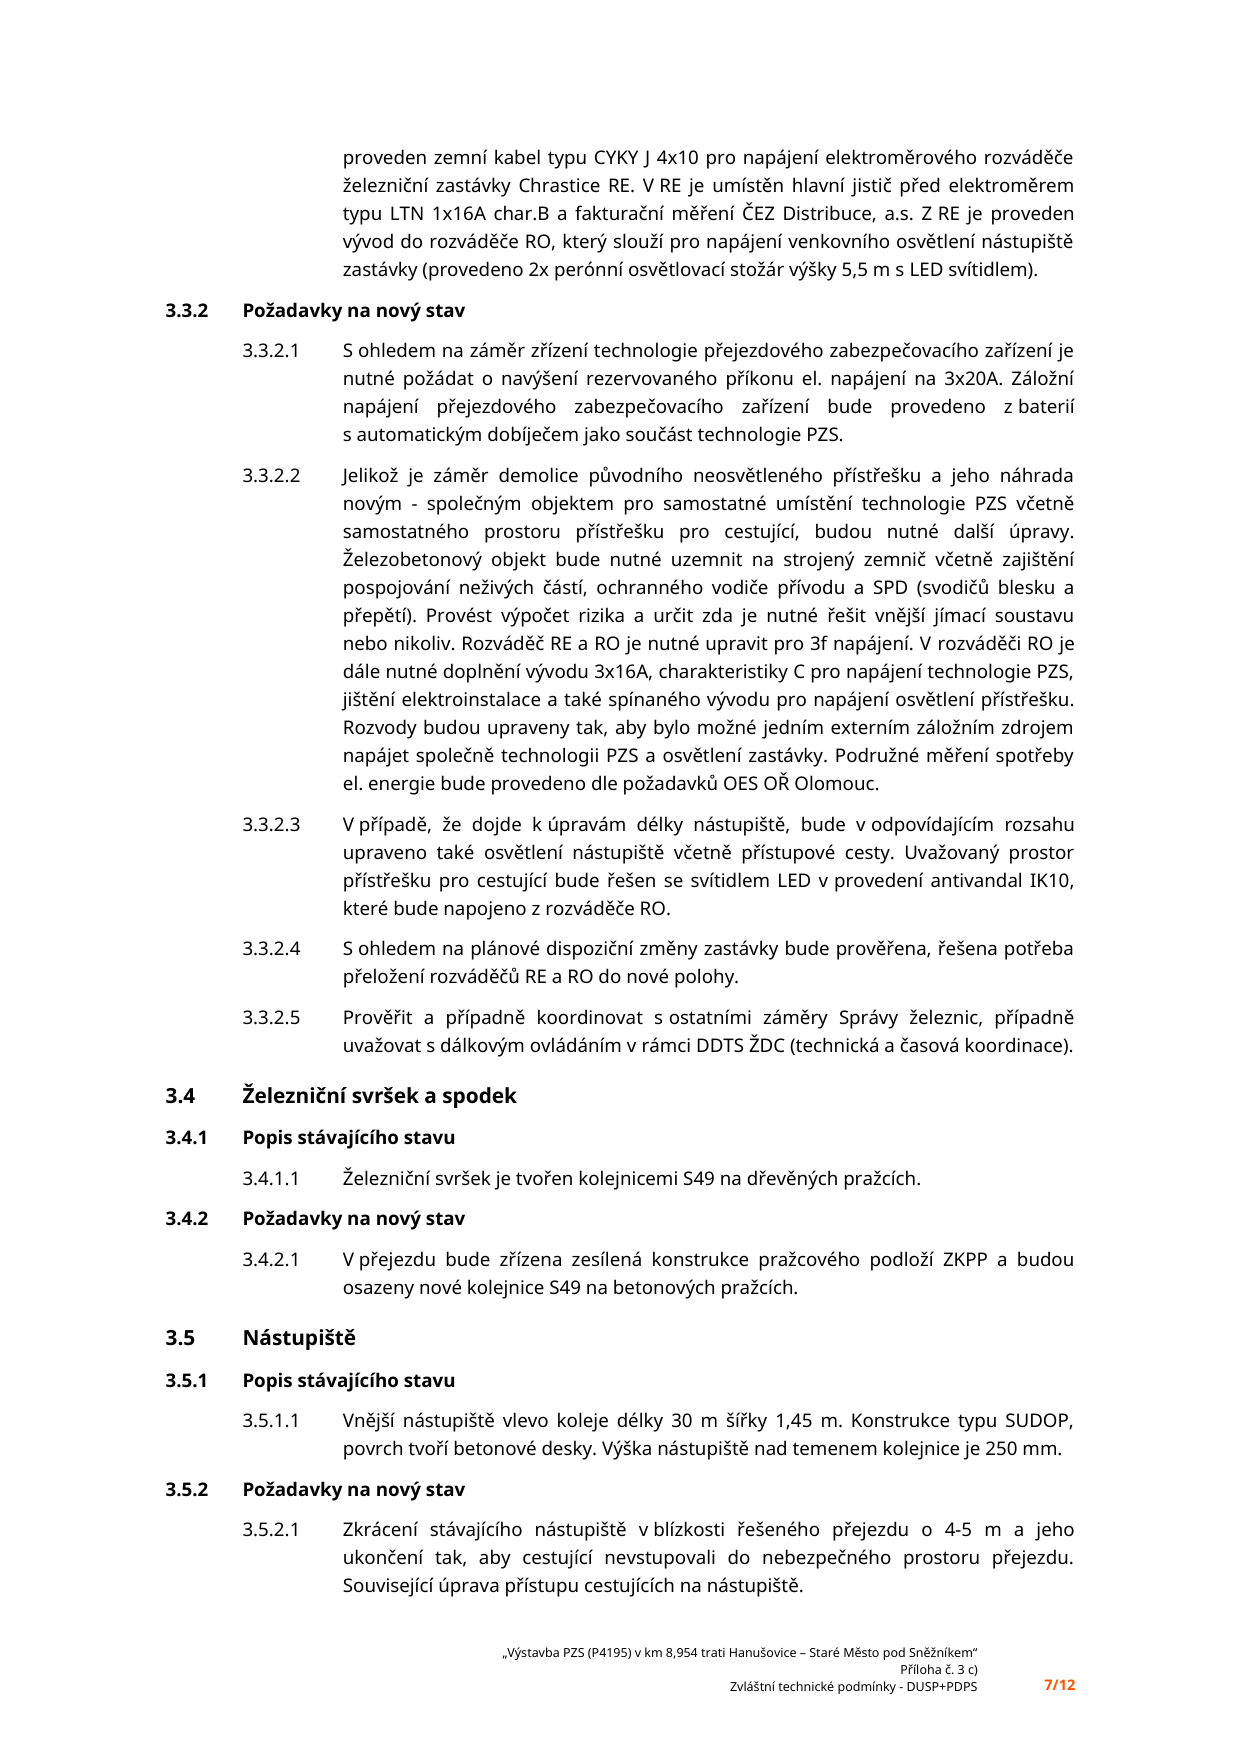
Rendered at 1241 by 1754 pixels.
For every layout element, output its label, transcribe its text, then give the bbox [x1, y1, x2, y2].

list Popis stávajícího stavu [165, 1367, 1075, 1392]
list Popis stávajícího stavu [165, 1125, 1075, 1150]
list Železniční svršek a spodek [165, 1081, 1075, 1109]
list V přejezdu bude zřízena zesílená konstrukce pražcového podloží ZKPP a budou osazeny nové kolejnice S49 na betonových pražcích. [242, 1246, 1075, 1300]
list Požadavky na nový stav [165, 297, 1075, 323]
list Požadavky na nový stav [165, 1206, 1075, 1231]
list Jelikož je záměr demolice původního neosvětleného přístřešku a jeho náhrada novým - společným objektem pro samostatné umístění technologie PZS včetně samostatného prostoru přístřešku pro cestující, budou nutné další úpravy. Železobetonový objekt bude nutné uzemnit na strojený zemnič včetně zajištění pospojování neživých částí, ochranného vodiče přívodu a SPD (svodičů blesku a přepětí). Provést výpočet rizika a určit zda je nutné řešit vnější jímací soustavu nebo nikoliv. Rozváděč RE a RO je nutné upravit pro 3f napájení. V rozváděči RO je dále nutné doplnění vývodu 3x16A, charakteristiky C pro napájení technologie PZS, jištění elektroinstalace a také spínaného vývodu pro napájení osvětlení přístřešku. Rozvody budou upraveny tak, aby bylo možné jedním externím záložním zdrojem napájet společně technologii PZS a osvětlení zastávky. Podružné měření spotřeby el. energie bude provedeno dle požadavků OES OŘ Olomouc. [242, 462, 1075, 796]
list S ohledem na plánové dispoziční změny zastávky bude prověřena, řešena potřeba přeložení rozváděčů RE a RO do nové polohy. [242, 936, 1075, 989]
list V případě, že dojde k úpravám délky nástupiště, bude v odpovídajícím rozsahu upraveno také osvětlení nástupiště včetně přístupové cesty. Uvažovaný prostor přístřešku pro cestující bude řešen se svítidlem LED v provedení antivandal IK10, které bude napojeno z rozváděče RO. [242, 811, 1075, 921]
list Vnější nástupiště vlevo koleje délky 30 m šířky 1,45 m. Konstrukce typu SUDOP, povrch tvoří betonové desky. Výška nástupiště nad temenem kolejnice je 250 mm. [242, 1407, 1075, 1461]
list Požadavky na nový stav [165, 1476, 1075, 1501]
list Nástupiště [165, 1323, 1075, 1352]
list S ohledem na záměr zřízení technologie přejezdového zabezpečovacího zařízení je nutné požádat o navýšení rezervovaného příkonu el. napájení na 3x20A. Záložní napájení přejezdového zabezpečovacího zařízení bude provedeno z baterií s automatickým dobíječem jako součást technologie PZS. [242, 338, 1075, 447]
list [242, 144, 1075, 282]
list Prověřit a případně koordinovat s ostatními záměry Správy železnic, případně uvažovat s dálkovým ovládáním v rámci DDTS ŽDC (technická a časová koordinace). [242, 1004, 1075, 1058]
list Železniční svršek je tvořen kolejnicemi S49 na dřevěných pražcích. [242, 1165, 1075, 1191]
list Zkrácení stávajícího nástupiště v blízkosti řešeného přejezdu o 4-5 m a jeho ukončení tak, aby cestující nevstupovali do nebezpečného prostoru přejezdu. Související úprava přístupu cestujících na nástupiště. [242, 1516, 1075, 1598]
